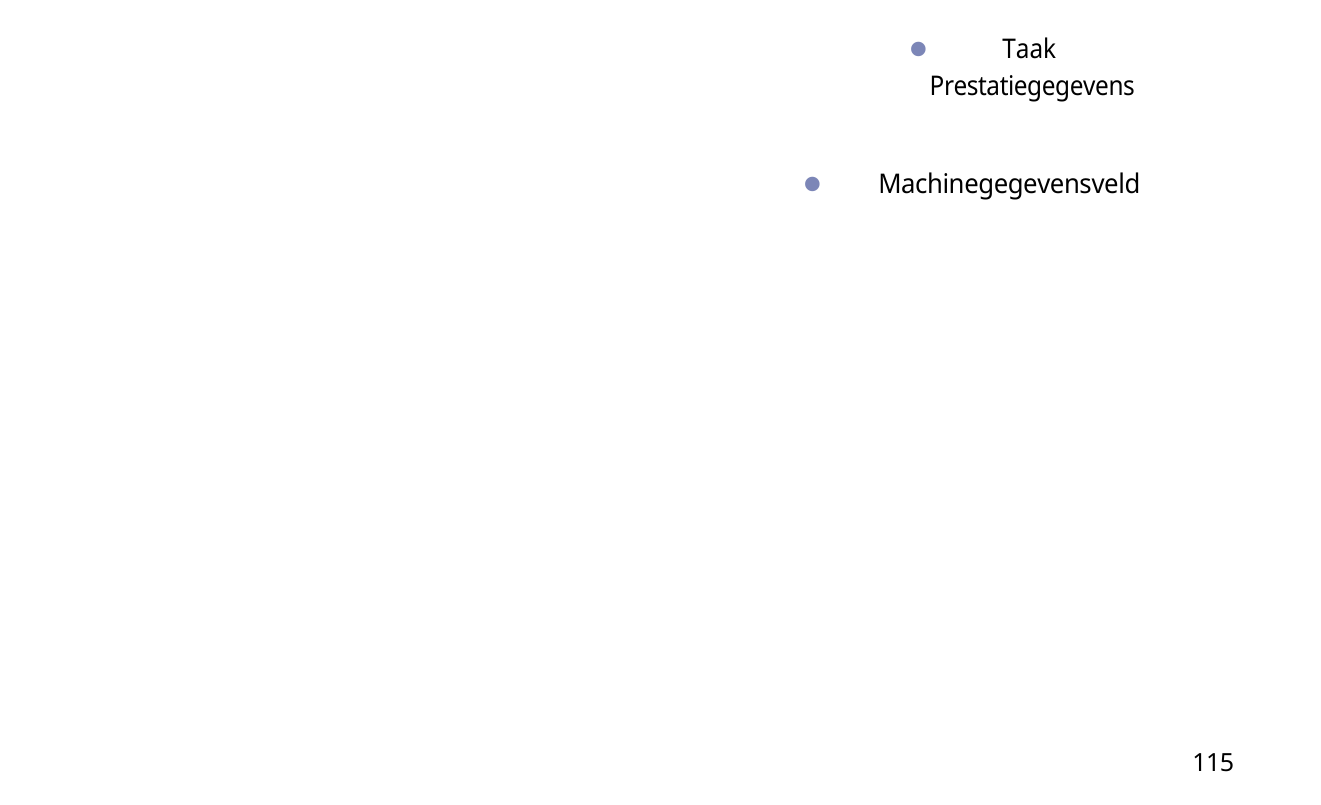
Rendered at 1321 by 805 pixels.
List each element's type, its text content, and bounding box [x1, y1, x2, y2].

list Taak Prestatiegegevens [909, 29, 1258, 103]
list Machinegegevensveld [27, 165, 1140, 202]
